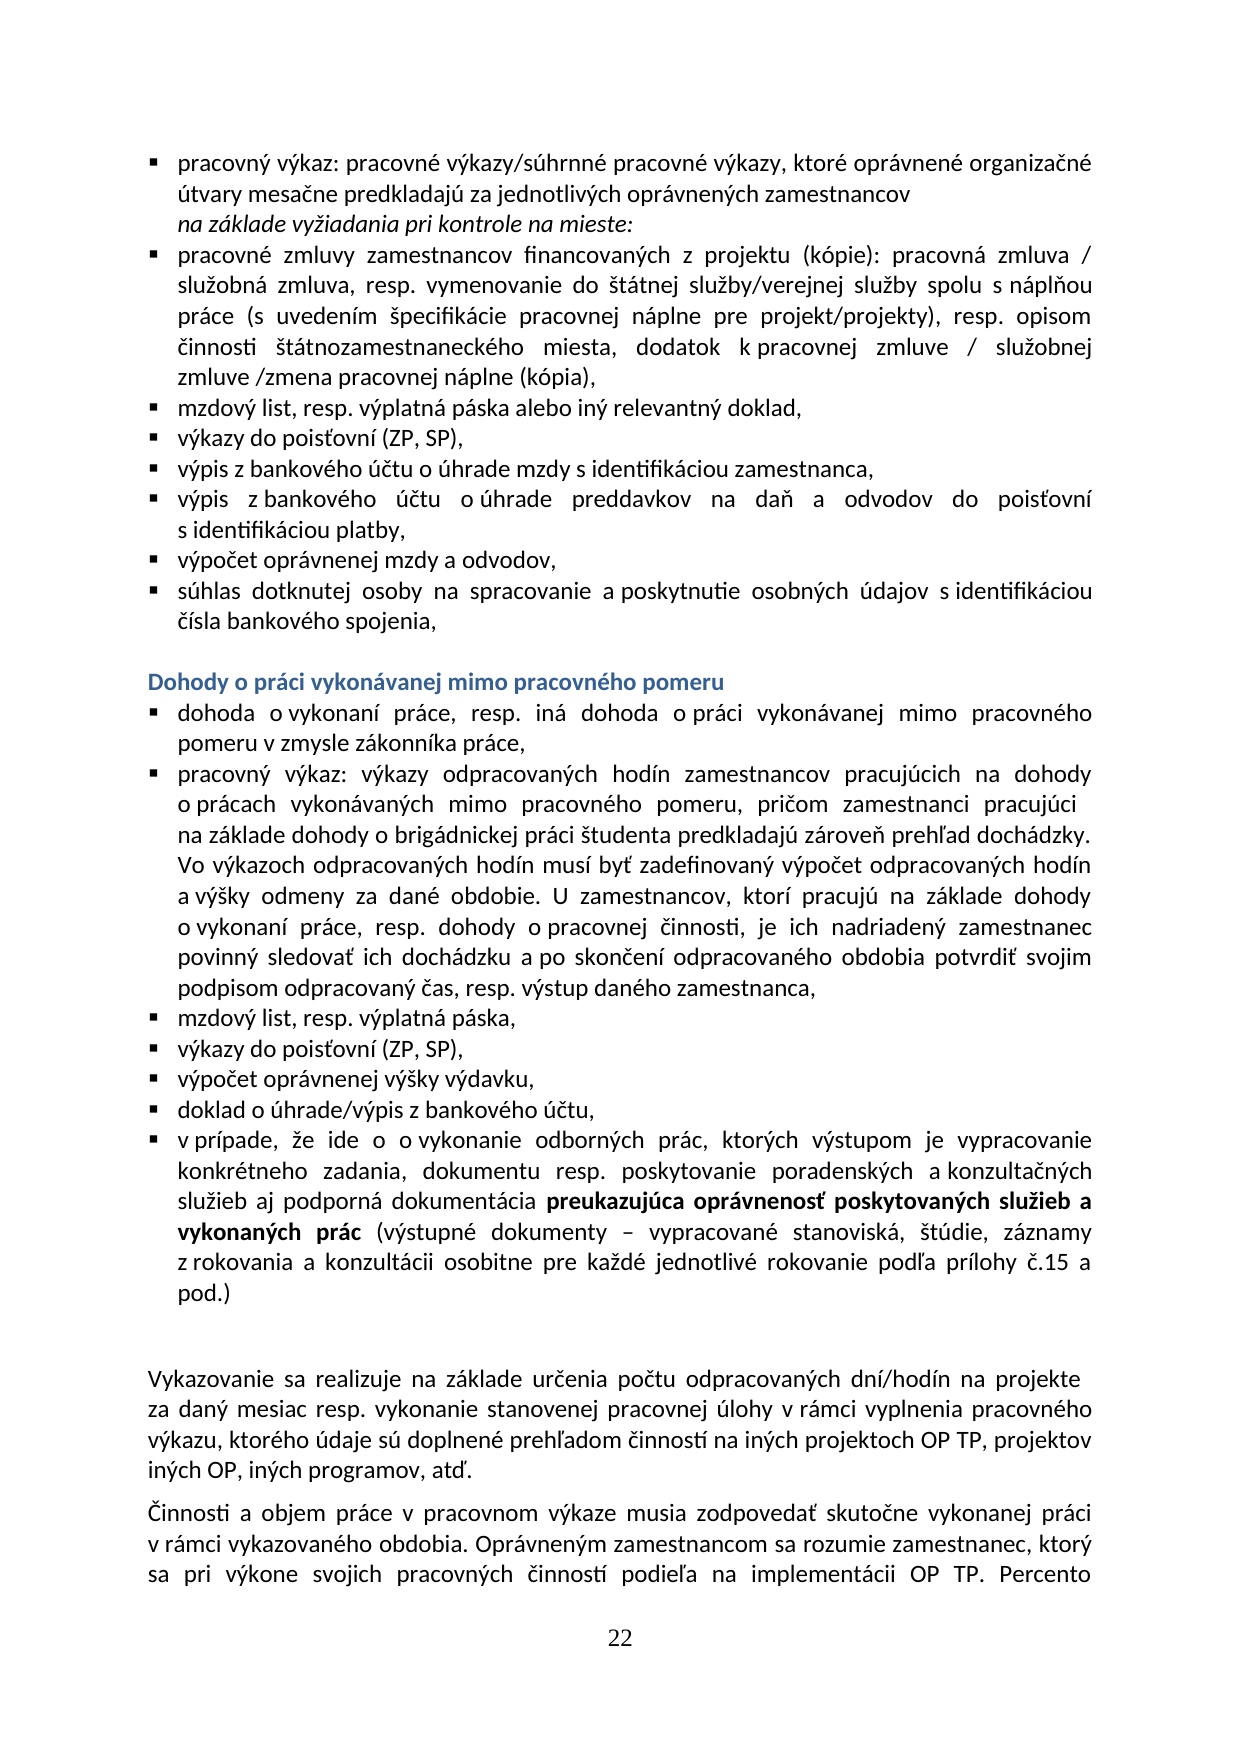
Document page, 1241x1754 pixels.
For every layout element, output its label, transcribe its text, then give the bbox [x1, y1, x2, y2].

list výkazy do poisťovní (ZP, SP), [148, 1033, 1093, 1063]
list výpis z bankového účtu o úhrade mzdy s identifikáciou zamestnanca, [148, 453, 1093, 483]
list výpočet oprávnenej výšky výdavku, [148, 1063, 1093, 1094]
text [148, 1497, 1093, 1589]
list dohoda o vykonaní práce, resp. iná dohoda o práci vykonávanej mimo pracovného pomeru v zmysle zákonníka práce, [148, 697, 1093, 758]
list výkazy do poisťovní (ZP, SP), [148, 422, 1093, 453]
text na základe vyžiadania pri kontrole na mieste: [148, 209, 1093, 239]
list mzdový list, resp. výplatná páska alebo iný relevantný doklad, [148, 392, 1093, 422]
list doklad o úhrade/výpis z bankového účtu, [148, 1094, 1093, 1124]
text Dohody o práci vykonávanej mimo pracovného pomeru [148, 666, 1093, 697]
list mzdový list, resp. výplatná páska, [148, 1002, 1093, 1033]
text Vykazovanie sa realizuje na základe určenia počtu odpracovaných dní/hodín na projekte za daný mesiac resp. vykonanie stanovenej pracovnej úlohy v rámci vyplnenia pracovného výkazu, ktorého údaje sú doplnené prehľadom činností na iných projektoch OP TP, projektov iných OP, iných programov, atď. [148, 1363, 1093, 1485]
list pracovný výkaz: výkazy odpracovaných hodín zamestnancov pracujúcich na dohody o prácach vykonávaných mimo pracovného pomeru, pričom zamestnanci pracujúci na základe dohody o brigádnickej práci študenta predkladajú zároveň prehľad dochádzky. Vo výkazoch odpracovaných hodín musí byť zadefinovaný výpočet odpracovaných hodín a výšky odmeny za dané obdobie. U zamestnancov, ktorí pracujú na základe dohody o vykonaní práce, resp. dohody o pracovnej činnosti, je ich nadriadený zamestnanec povinný sledovať ich dochádzku a po skončení odpracovaného obdobia potvrdiť svojim podpisom odpracovaný čas, resp. výstup daného zamestnanca, [148, 758, 1093, 1002]
list súhlas dotknutej osoby na spracovanie a poskytnutie osobných údajov s identifikáciou čísla bankového spojenia, [148, 575, 1093, 636]
list výpis z bankového účtu o úhrade preddavkov na daň a odvodov do poisťovní s identifikáciou platby, [148, 483, 1093, 544]
list pracovný výkaz: pracovné výkazy/súhrnné pracovné výkazy, ktoré oprávnené organizačné útvary mesačne predkladajú za jednotlivých oprávnených zamestnancov [148, 148, 1093, 209]
list v prípade, že ide o o vykonanie odborných prác, ktorých výstupom je vypracovanie konkrétneho zadania, dokumentu resp. poskytovanie poradenských a konzultačných služieb aj podporná dokumentácia preukazujúca oprávnenosť poskytovaných služieb a vykonaných prác (výstupné dokumenty – vypracované stanoviská, štúdie, záznamy z rokovania a konzultácii osobitne pre každé jednotlivé rokovanie podľa prílohy č.15 a pod.) [148, 1124, 1093, 1307]
list pracovné zmluvy zamestnancov financovaných z projektu (kópie): pracovná zmluva / služobná zmluva, resp. vymenovanie do štátnej služby/verejnej služby spolu s náplňou práce (s uvedením špecifikácie pracovnej náplne pre projekt/projekty), resp. opisom činnosti štátnozamestnaneckého miesta, dodatok k pracovnej zmluve / služobnej zmluve /zmena pracovnej náplne (kópia), [148, 239, 1093, 392]
list výpočet oprávnenej mzdy a odvodov, [148, 544, 1093, 575]
